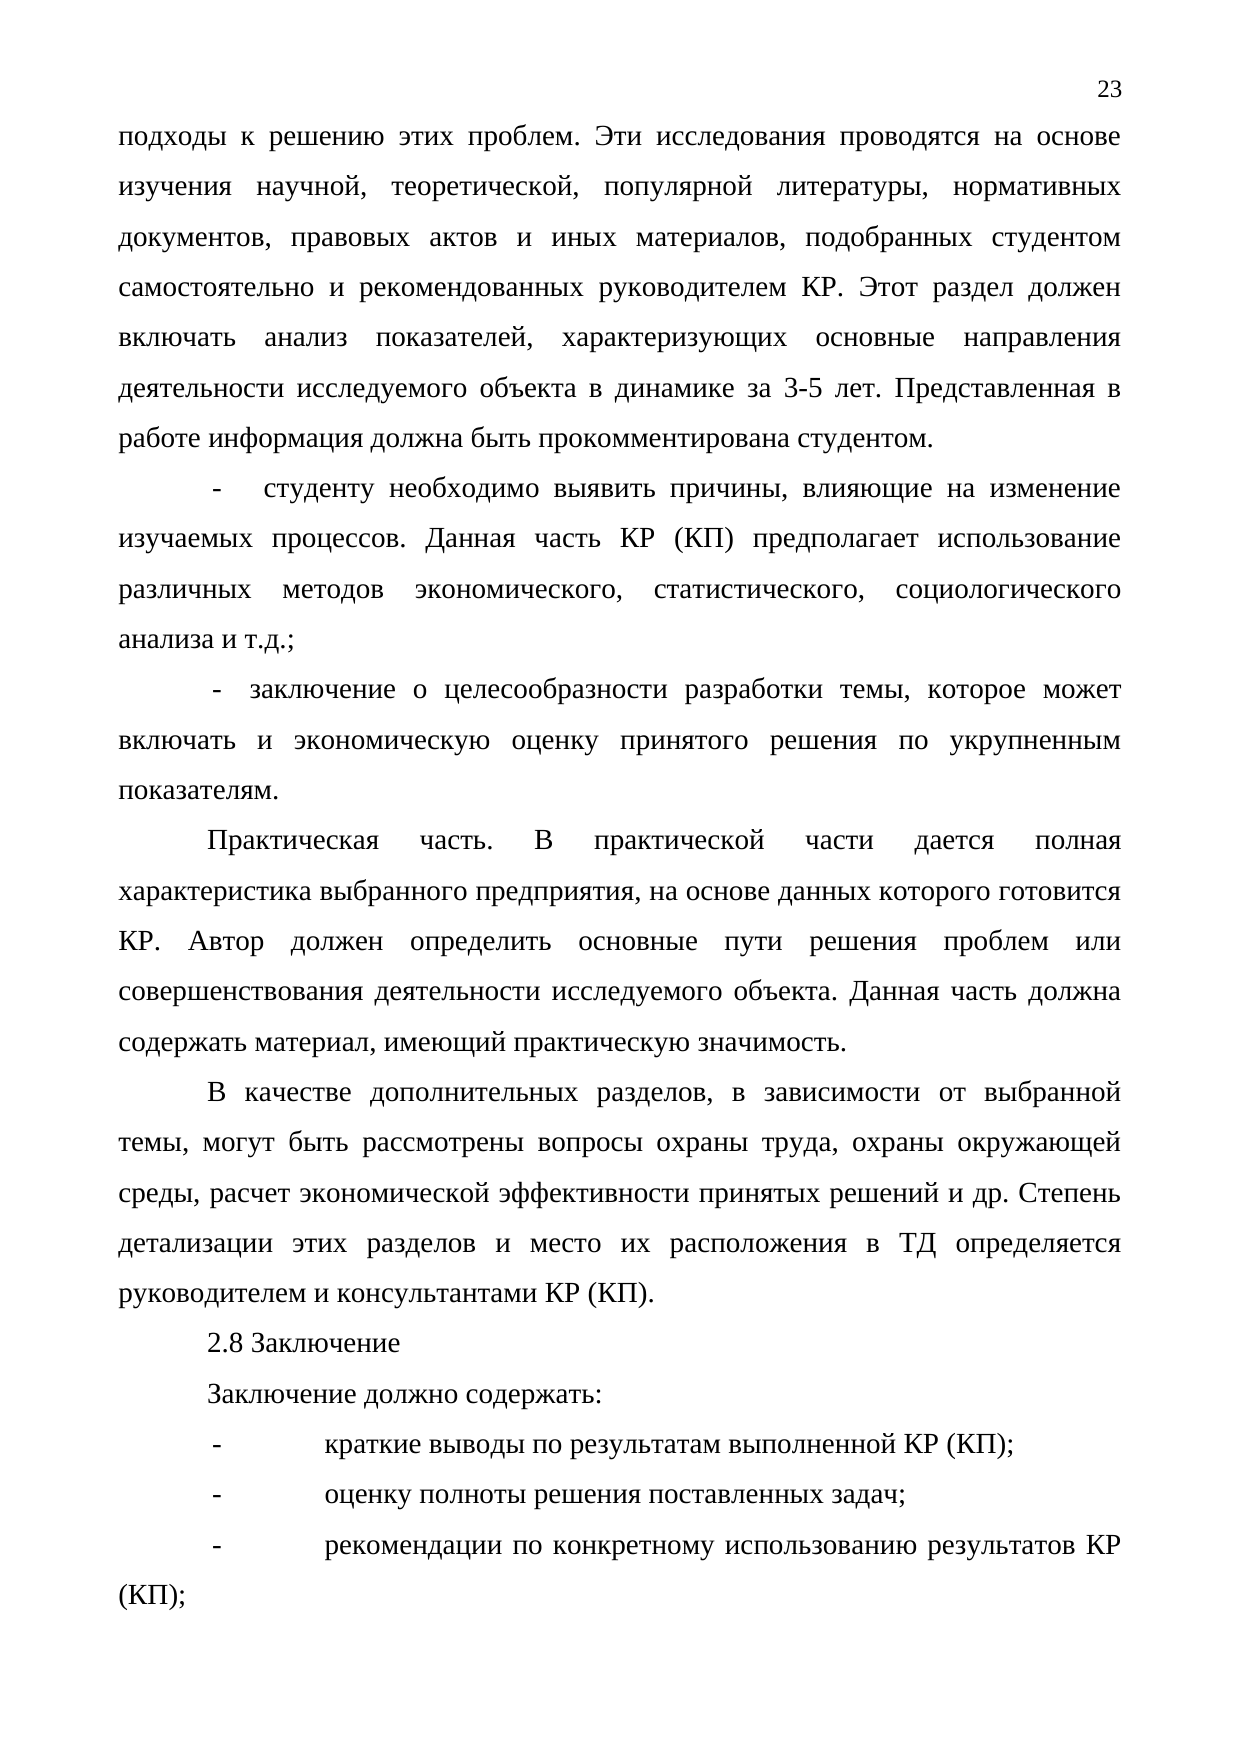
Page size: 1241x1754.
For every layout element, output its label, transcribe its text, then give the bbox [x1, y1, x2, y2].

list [118, 118, 1122, 453]
text Заключение должно содержать: [118, 1376, 1122, 1409]
list рекомендации по конкретному использованию результатов КР (КП); [118, 1527, 1122, 1611]
text В качестве дополнительных разделов, в зависимости от выбранной темы, могут быть рассмотрены вопросы охраны труда, охраны окружающей среды, расчет экономической эффективности принятых решений и др. Степень детализации этих разделов и место их расположения в ТД определяется руководителем и консультантами КР (КП). [118, 1074, 1122, 1309]
list оценку полноты решения поставленных задач; [118, 1477, 1122, 1510]
list заключение о целесообразности разработки темы, которое может включать и экономическую оценку принятого решения по укрупненным показателям. [118, 672, 1122, 806]
list краткие выводы по результатам выполненной КР (КП); [118, 1426, 1122, 1460]
text 2.8 Заключение [118, 1326, 1122, 1359]
text Практическая часть. В практической части дается полная характеристика выбранного предприятия, на основе данных которого готовится КР. Автор должен определить основные пути решения проблем или совершенствования деятельности исследуемого объекта. Данная часть должна содержать материал, имеющий практическую значимость. [118, 822, 1122, 1057]
list студенту необходимо выявить причины, влияющие на изменение изучаемых процессов. Данная часть КР (КП) предполагает использование различных методов экономического, статистического, социологического анализа и т.д.; [118, 470, 1122, 655]
